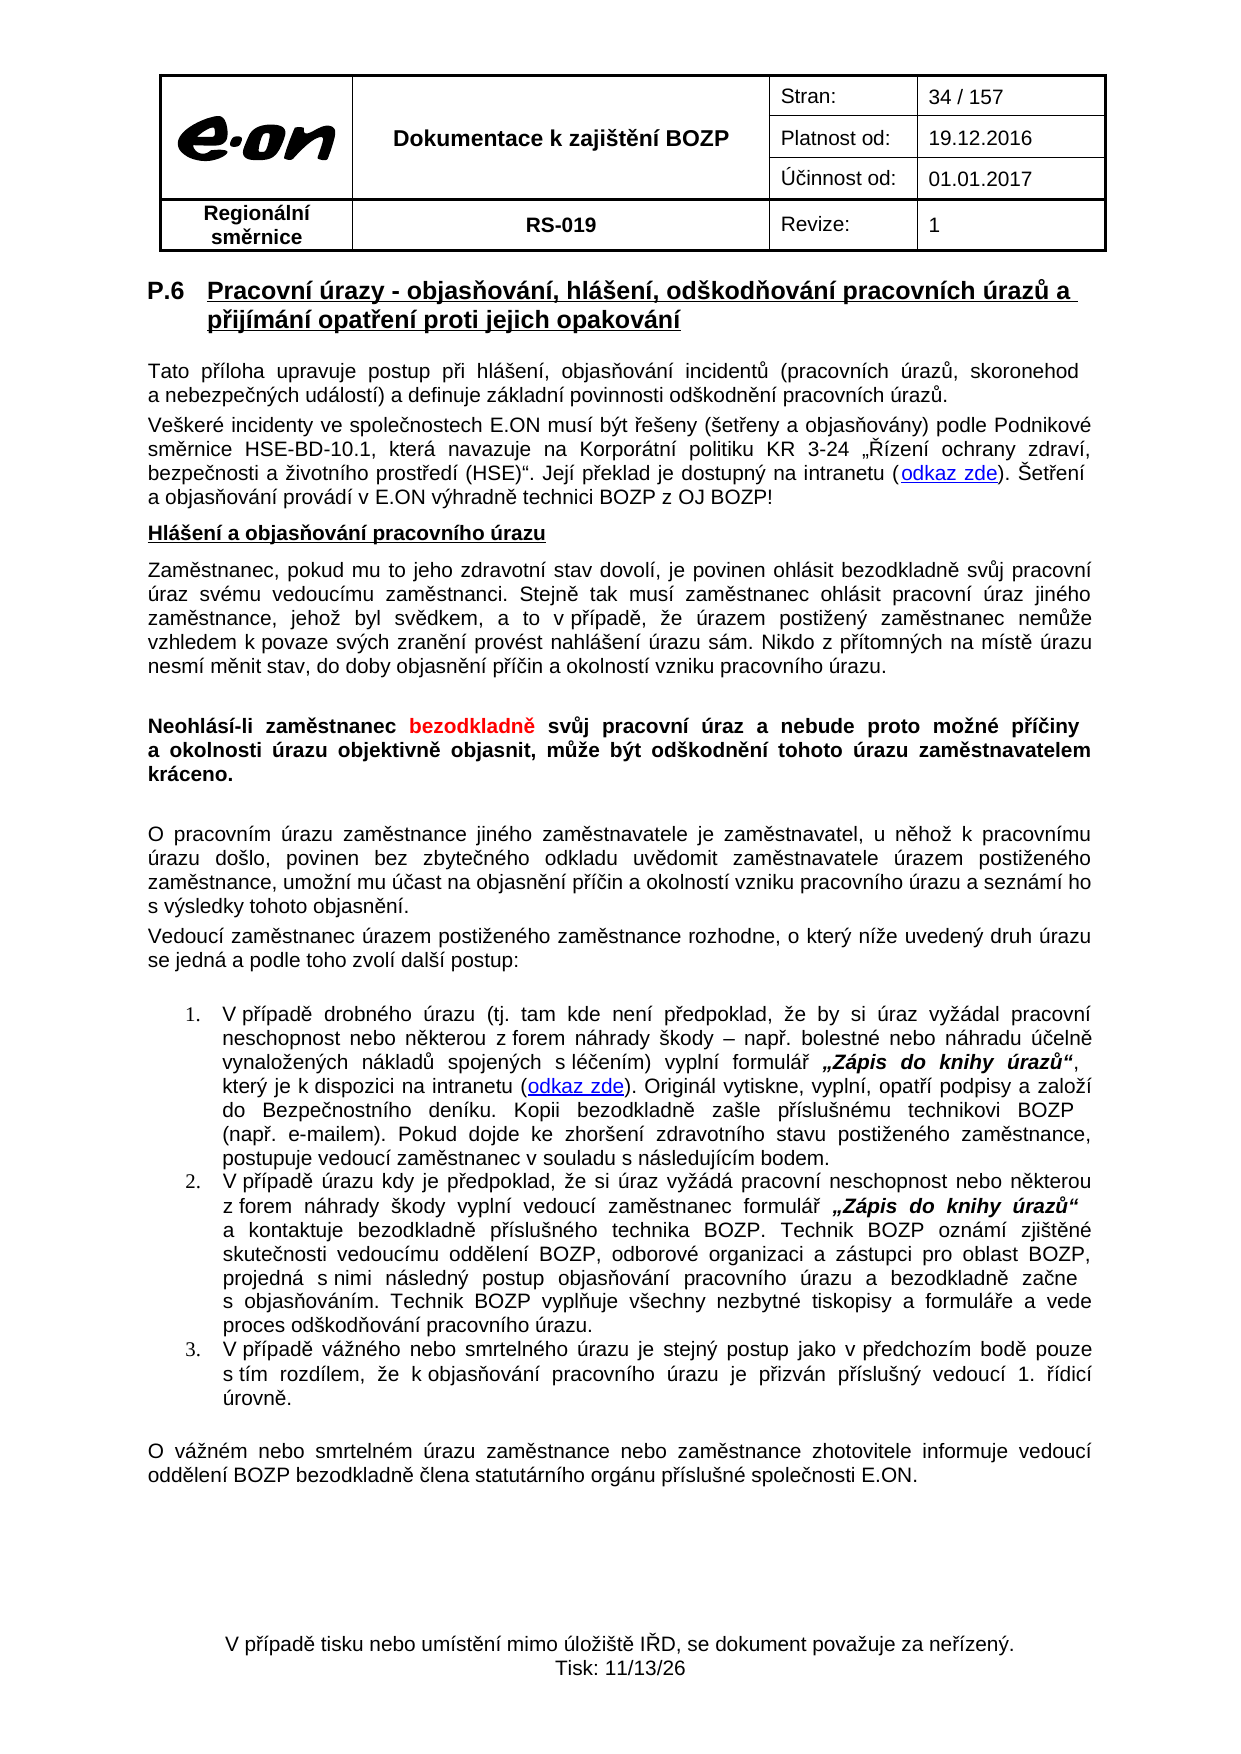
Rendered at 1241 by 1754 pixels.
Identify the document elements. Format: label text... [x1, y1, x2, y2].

text Pracovní úrazy - objasňování, hlášení, odškodňování pracovních úrazů a přijímání opatření proti jejich opakování [147, 276, 1092, 334]
list V případě drobného úrazu (tj. tam kde není předpoklad, že by si úraz vyžádal pracovní neschopnost nebo některou z forem náhrady škody – např. bolestné nebo náhradu účelně vynaložených nákladů spojených s léčením) vyplní formulář „Zápis do knihy úrazů“, který je k dispozici na intranetu (odkaz zde). Originál vytiskne, vyplní, opatří podpisy a založí do Bezpečnostního deníku. Kopii bezodkladně zašle příslušnému technikovi BOZP (např. e-mailem). Pokud dojde ke zhoršení zdravotního stavu postiženého zaměstnance, postupuje vedoucí zaměstnanec v souladu s následujícím bodem. [185, 1001, 1092, 1169]
text Zaměstnanec, pokud mu to jeho zdravotní stav dovolí, je povinen ohlásit bezodkladně svůj pracovní úraz svému vedoucímu zaměstnanci. Stejně tak musí zaměstnanec ohlásit pracovní úraz jiného zaměstnance, jehož byl svědkem, a to v případě, že úrazem postižený zaměstnanec nemůže vzhledem k povaze svých zranění provést nahlášení úrazu sám. Nikdo z přítomných na místě úrazu nesmí měnit stav, do doby objasnění příčin a okolností vzniku pracovního úrazu. [148, 558, 1092, 677]
text Tato příloha upravuje postup při hlášení, objasňování incidentů (pracovních úrazů, skoronehod a nebezpečných událostí) a definuje základní povinnosti odškodnění pracovních úrazů. [148, 359, 1092, 407]
text O vážném nebo smrtelném úrazu zaměstnance nebo zaměstnance zhotovitele informuje vedoucí oddělení BOZP bezodkladně člena statutárního orgánu příslušné společnosti E.ON. [148, 1438, 1092, 1486]
title Hlášení a objasňování pracovního úrazu [148, 521, 1092, 545]
text Veškeré incidenty ve společnostech E.ON musí být řešeny (šetřeny a objasňovány) podle Podnikové směrnice HSE-BD-10.1, která navazuje na Korporátní politiku KR 3-24 „Řízení ochrany zdraví, bezpečnosti a životního prostředí (HSE)“. Její překlad je dostupný na intranetu (odkaz zde). Šetření a objasňování provádí v E.ON výhradně technici BOZP z OJ BOZP! [148, 413, 1092, 509]
text Neohlásí-li zaměstnanec bezodkladně svůj pracovní úraz a nebude proto možné příčiny a okolnosti úrazu objektivně objasnit, může být odškodnění tohoto úrazu zaměstnavatelem kráceno. [148, 714, 1092, 786]
text Vedoucí zaměstnanec úrazem postiženého zaměstnance rozhodne, o který níže uvedený druh úrazu se jedná a podle toho zvolí další postup: [148, 924, 1092, 972]
text O pracovním úrazu zaměstnance jiného zaměstnavatele je zaměstnavatel, u něhož k pracovnímu úrazu došlo, povinen bez zbytečného odkladu uvědomit zaměstnavatele úrazem postiženého zaměstnance, umožní mu účast na objasnění příčin a okolností vzniku pracovního úrazu a seznámí ho s výsledky tohoto objasnění. [148, 822, 1092, 918]
list V případě úrazu kdy je předpoklad, že si úraz vyžádá pracovní neschopnost nebo některou z forem náhrady škody vyplní vedoucí zaměstnanec formulář „Zápis do knihy úrazů“ a kontaktuje bezodkladně příslušného technika BOZP. Technik BOZP oznámí zjištěné skutečnosti vedoucímu oddělení BOZP, odborové organizaci a zástupci pro oblast BOZP, projedná s nimi následný postup objasňování pracovního úrazu a bezodkladně začne s objasňováním. Technik BOZP vyplňuje všechny nezbytné tiskopisy a formuláře a vede proces odškodňování pracovního úrazu. [185, 1169, 1092, 1337]
list V případě vážného nebo smrtelného úrazu je stejný postup jako v předchozím bodě pouze s tím rozdílem, že k objasňování pracovního úrazu je přizván příslušný vedoucí 1. řídicí úrovně. [185, 1337, 1092, 1409]
